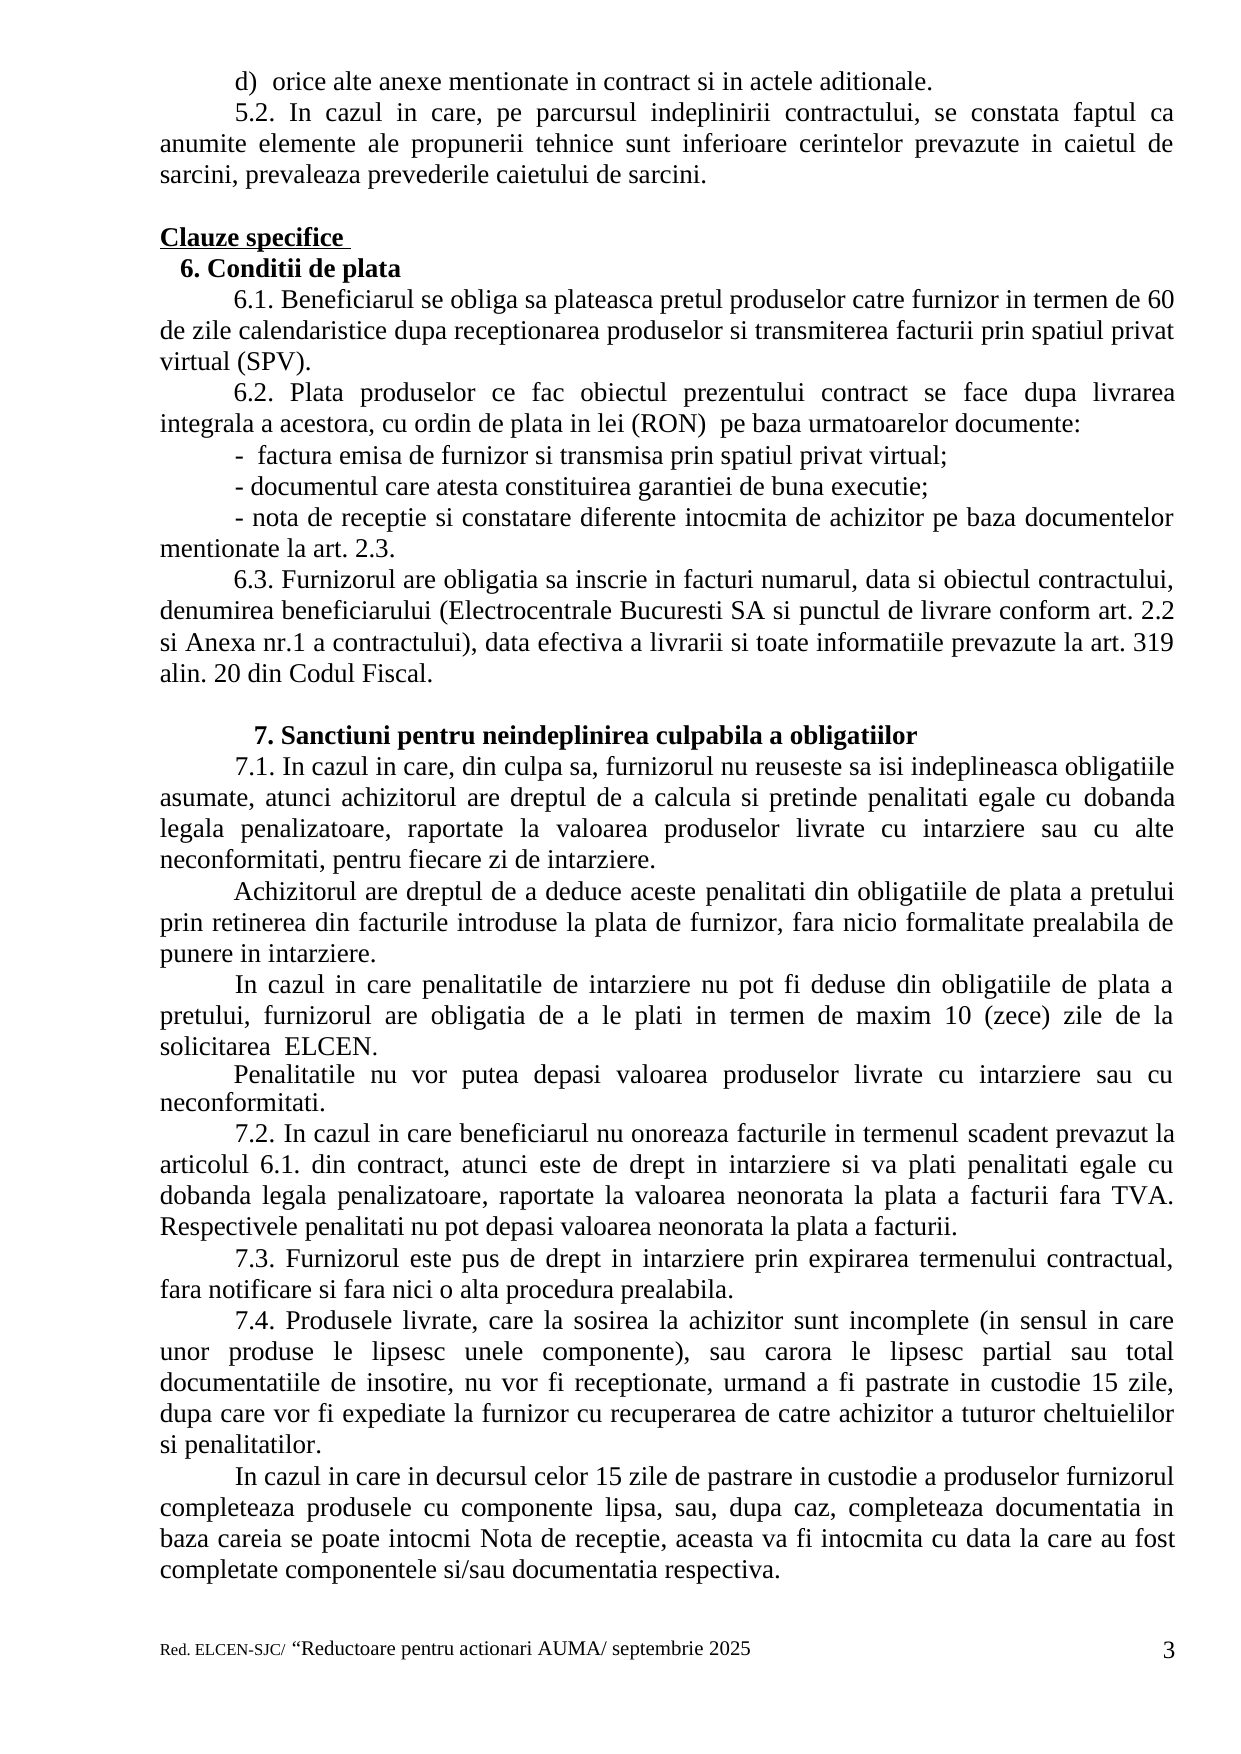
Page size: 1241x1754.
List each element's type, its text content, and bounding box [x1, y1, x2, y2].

text 5.2. In cazul in care, pe parcursul indeplinirii contractului, se constata faptul ca anumite elemente ale propunerii tehnice sunt inferioare cerintelor prevazute in caietul de sarcini, prevaleaza prevederile caietului de sarcini. [159, 96, 1175, 189]
text 6.2. Plata produselor ce fac obiectul prezentului contract se face dupa livrarea integrala a acestora, cu ordin de plata in lei (RON) pe baza urmatoarelor documente: [159, 376, 1175, 439]
text In cazul in care in decursul celor 15 zile de pastrare in custodie a produselor furnizorul completeaza produsele cu componente lipsa, sau, dupa caz, completeaza documentatia in baza careia se poate intocmi Nota de receptie, aceasta va fi intocmita cu data la care au fost completate componentele si/sau documentatia respectiva. [159, 1460, 1175, 1584]
text 7.4. Produsele livrate, care la sosirea la achizitor sunt incomplete (in sensul in care unor produse le lipsesc unele componente), sau carora le lipsesc partial sau total documentatiile de insotire, nu vor fi receptionate, urmand a fi pastrate in custodie 15 zile, dupa care vor fi expediate la furnizor cu recuperarea de catre achizitor a tuturor cheltuielilor si penalitatilor. [159, 1304, 1175, 1460]
text - factura emisa de furnizor si transmisa prin spatiul privat virtual; [159, 439, 1175, 470]
text 6. Conditii de plata [159, 252, 1175, 283]
text - documentul care atesta constituirea garantiei de buna executie; [159, 470, 1175, 501]
text Clauze specifice [159, 221, 1175, 252]
text 7. Sanctiuni pentru neindeplinirea culpabila a obligatiilor [159, 719, 1175, 750]
text 6.3. Furnizorul are obligatia sa inscrie in facturi numarul, data si obiectul contractului, denumirea beneficiarului (Electrocentrale Bucuresti SA si punctul de livrare conform art. 2.2 si Anexa nr.1 a contractului), data efectiva a livrarii si toate informatiile prevazute la art. 319 alin. 20 din Codul Fiscal. [159, 563, 1175, 688]
text 7.3. Furnizorul este pus de drept in intarziere prin expirarea termenului contractual, fara notificare si fara nici o alta procedura prealabila. [159, 1242, 1175, 1304]
text 7.2. In cazul in care beneficiarul nu onoreaza facturile in termenul scadent prevazut la articolul 6.1. din contract, atunci este de drept in intarziere si va plati penalitati egale cu dobanda legala penalizatoare, raportate la valoarea neonorata la plata a facturii fara TVA. Respectivele penalitati nu pot depasi valoarea neonorata la plata a facturii. [159, 1117, 1175, 1242]
text Penalitatile nu vor putea depasi valoarea produselor livrate cu intarziere sau cu neconformitati. [159, 1062, 1174, 1117]
list orice alte anexe mentionate in contract si in actele aditionale. [234, 65, 1175, 96]
text 7.1. In cazul in care, din culpa sa, furnizorul nu reuseste sa isi indeplineasca obligatiile asumate, atunci achizitorul are dreptul de a calcula si pretinde penalitati egale cu dobanda legala penalizatoare, raportate la valoarea produselor livrate cu intarziere sau cu alte neconformitati, pentru fiecare zi de intarziere. [159, 750, 1175, 875]
text 6.1. Beneficiarul se obliga sa plateasca pretul produselor catre furnizor in termen de 60 de zile calendaristice dupa receptionarea produselor si transmiterea facturii prin spatiul privat virtual (SPV). [159, 283, 1175, 376]
text Achizitorul are dreptul de a deduce aceste penalitati din obligatiile de plata a pretului prin retinerea din facturile introduse la plata de furnizor, fara nicio formalitate prealabila de punere in intarziere. [159, 875, 1175, 968]
text - nota de receptie si constatare diferente intocmita de achizitor pe baza documentelor mentionate la art. 2.3. [159, 501, 1175, 563]
text In cazul in care penalitatile de intarziere nu pot fi deduse din obligatiile de plata a pretului, furnizorul are obligatia de a le plati in termen de maxim 10 (zece) zile de la solicitarea ELCEN. [159, 968, 1175, 1062]
